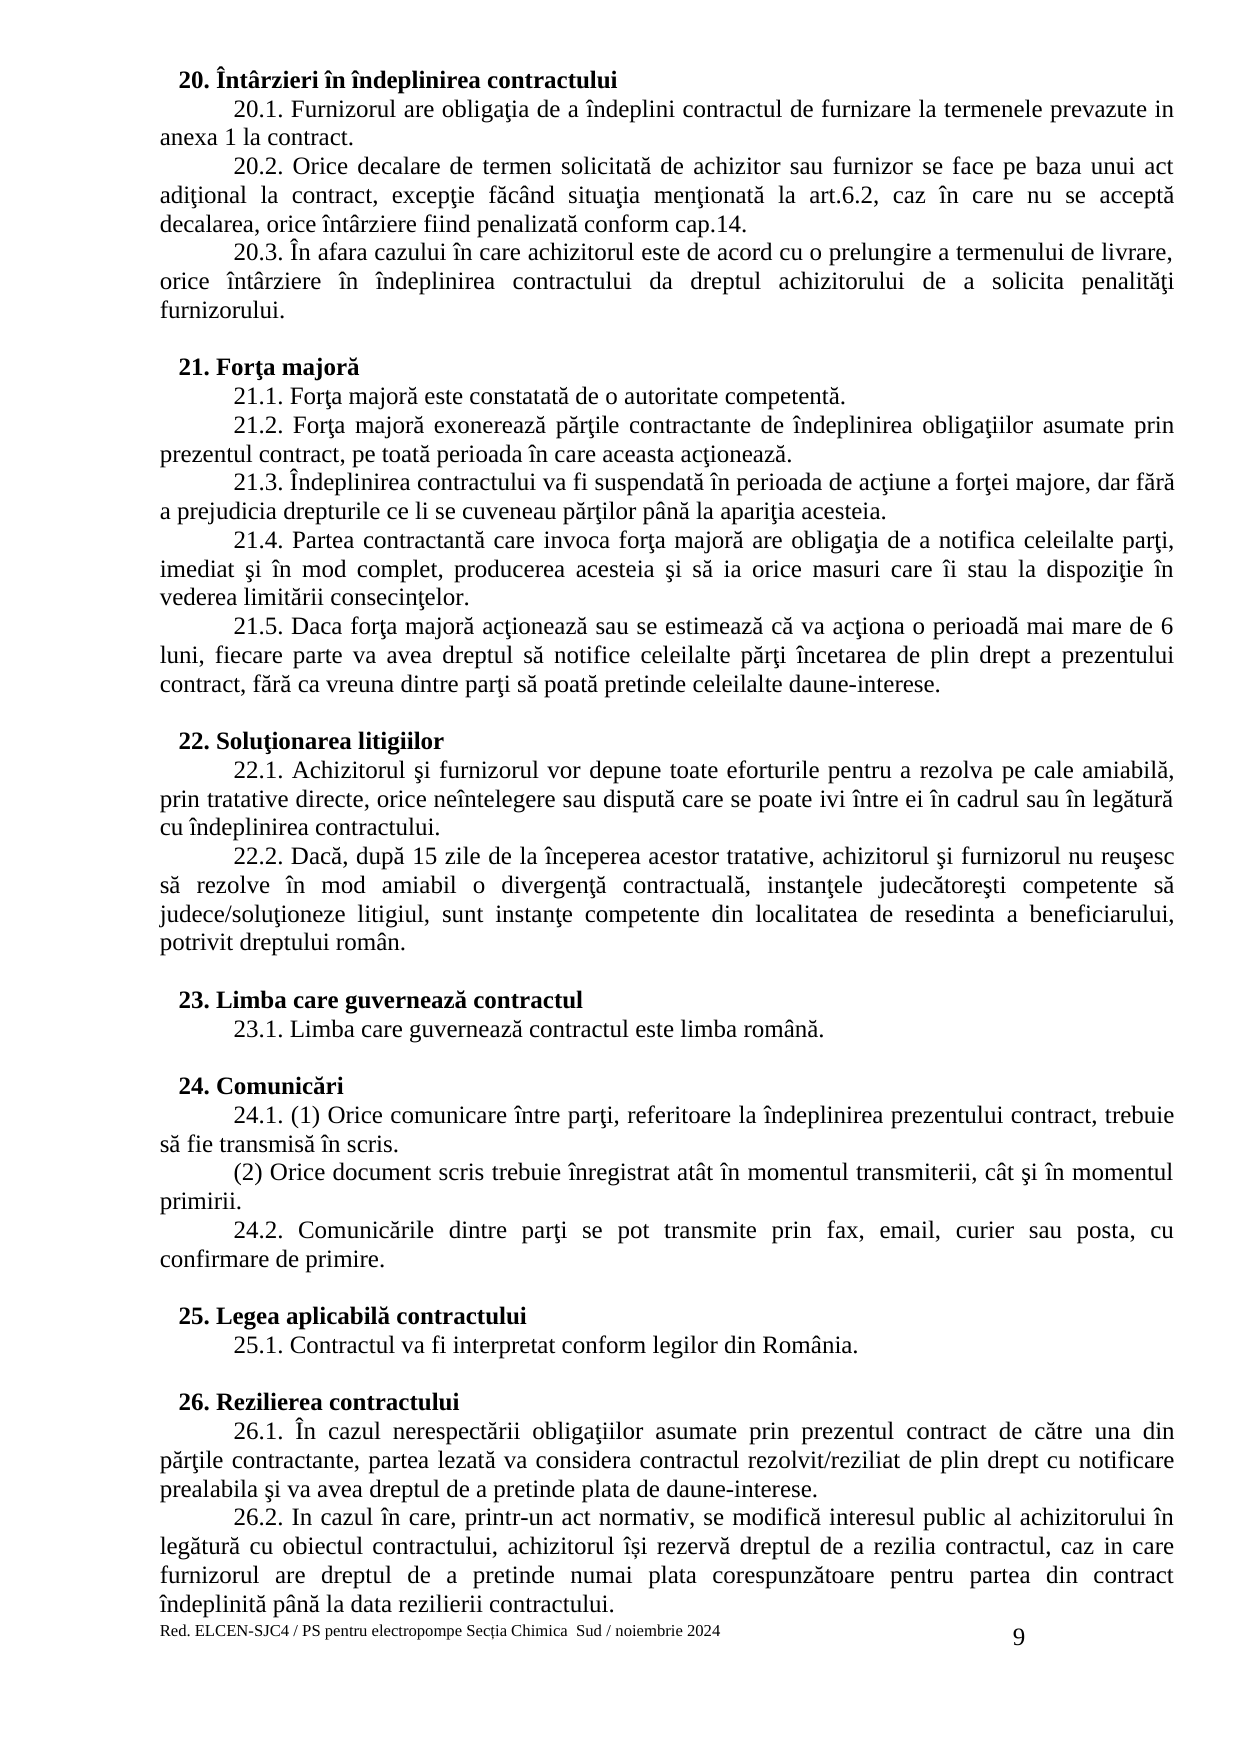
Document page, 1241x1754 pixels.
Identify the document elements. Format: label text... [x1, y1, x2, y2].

text 21.1. Forţa majoră este constatată de o autoritate competentă. [159, 381, 1175, 410]
text (2) Orice document scris trebuie înregistrat atât în momentul transmiterii, cât şi în momentul primirii. [159, 1157, 1175, 1215]
text 21.2. Forţa majoră exonerează părţile contractante de îndeplinirea obligaţiilor asumate prin prezentul contract, pe toată perioada în care aceasta acţionează. [159, 410, 1175, 467]
text 21. Forţa majoră [159, 352, 1175, 381]
text 20.1. Furnizorul are obligaţia de a îndeplini contractul de furnizare la termenele prevazute in anexa 1 la contract. [159, 94, 1175, 151]
text 24.1. (1) Orice comunicare între parţi, referitoare la îndeplinirea prezentului contract, trebuie să fie transmisă în scris. [159, 1100, 1175, 1157]
text 22.2. Dacă, după 15 zile de la începerea acestor tratative, achizitorul şi furnizorul nu reuşesc să rezolve în mod amiabil o divergenţă contractuală, instanţele judecătoreşti competente să judece/soluţioneze litigiul, sunt instanţe competente din localitatea de resedinta a beneficiarului, potrivit dreptului român. [159, 841, 1175, 956]
text 20.3. În afara cazului în care achizitorul este de acord cu o prelungire a termenului de livrare, orice întârziere în îndeplinirea contractului da dreptul achizitorului de a solicita penalităţi furnizorului. [159, 237, 1175, 324]
text 20. Întârzieri în îndeplinirea contractului [159, 65, 1175, 94]
text 24.2. Comunicările dintre parţi se pot transmite prin fax, email, curier sau posta, cu confirmare de primire. [159, 1215, 1175, 1272]
text 21.5. Daca forţa majoră acţionează sau se estimează că va acţiona o perioadă mai mare de 6 luni, fiecare parte va avea dreptul să notifice celeilalte părţi încetarea de plin drept a prezentului contract, fără ca vreuna dintre parţi să poată pretinde celeilalte daune-interese. [159, 611, 1175, 697]
text 23.1. Limba care guvernează contractul este limba română. [159, 1014, 1175, 1042]
text 24. Comunicări [159, 1071, 1175, 1100]
text 22.1. Achizitorul şi furnizorul vor depune toate eforturile pentru a rezolva pe cale amiabilă, prin tratative directe, orice neîntelegere sau dispută care se poate ivi între ei în cadrul sau în legătură cu îndeplinirea contractului. [159, 755, 1175, 841]
text 21.3. Îndeplinirea contractului va fi suspendată în perioada de acţiune a forţei majore, dar fără a prejudicia drepturile ce li se cuveneau părţilor până la apariţia acesteia. [159, 467, 1175, 525]
text 23. Limba care guvernează contractul [159, 985, 1175, 1014]
text 25. Legea aplicabilă contractului [159, 1301, 1175, 1330]
text 22. Soluţionarea litigiilor [159, 726, 1175, 755]
text 26. Rezilierea contractului [159, 1387, 1175, 1416]
text 26.2. In cazul în care, printr-un act normativ, se modifică interesul public al achizitorului în legătură cu obiectul contractului, achizitorul își rezervă dreptul de a rezilia contractul, caz in care furnizorul are dreptul de a pretinde numai plata corespunzătoare pentru partea din contract îndeplinită până la data rezilierii contractului. [159, 1502, 1175, 1617]
text 20.2. Orice decalare de termen solicitată de achizitor sau furnizor se face pe baza unui act adiţional la contract, excepţie făcând situaţia menţionată la art.6.2, caz în care nu se acceptă decalarea, orice întârziere fiind penalizată conform cap.14. [159, 151, 1175, 237]
text 26.1. În cazul nerespectării obligaţiilor asumate prin prezentul contract de către una din părţile contractante, partea lezată va considera contractul rezolvit/reziliat de plin drept cu notificare prealabila şi va avea dreptul de a pretinde plata de daune-interese. [159, 1416, 1175, 1502]
text 25.1. Contractul va fi interpretat conform legilor din România. [159, 1330, 1175, 1359]
text 21.4. Partea contractantă care invoca forţa majoră are obligaţia de a notifica celeilalte parţi, imediat şi în mod complet, producerea acesteia şi să ia orice masuri care îi stau la dispoziţie în vederea limitării consecinţelor. [159, 525, 1175, 611]
